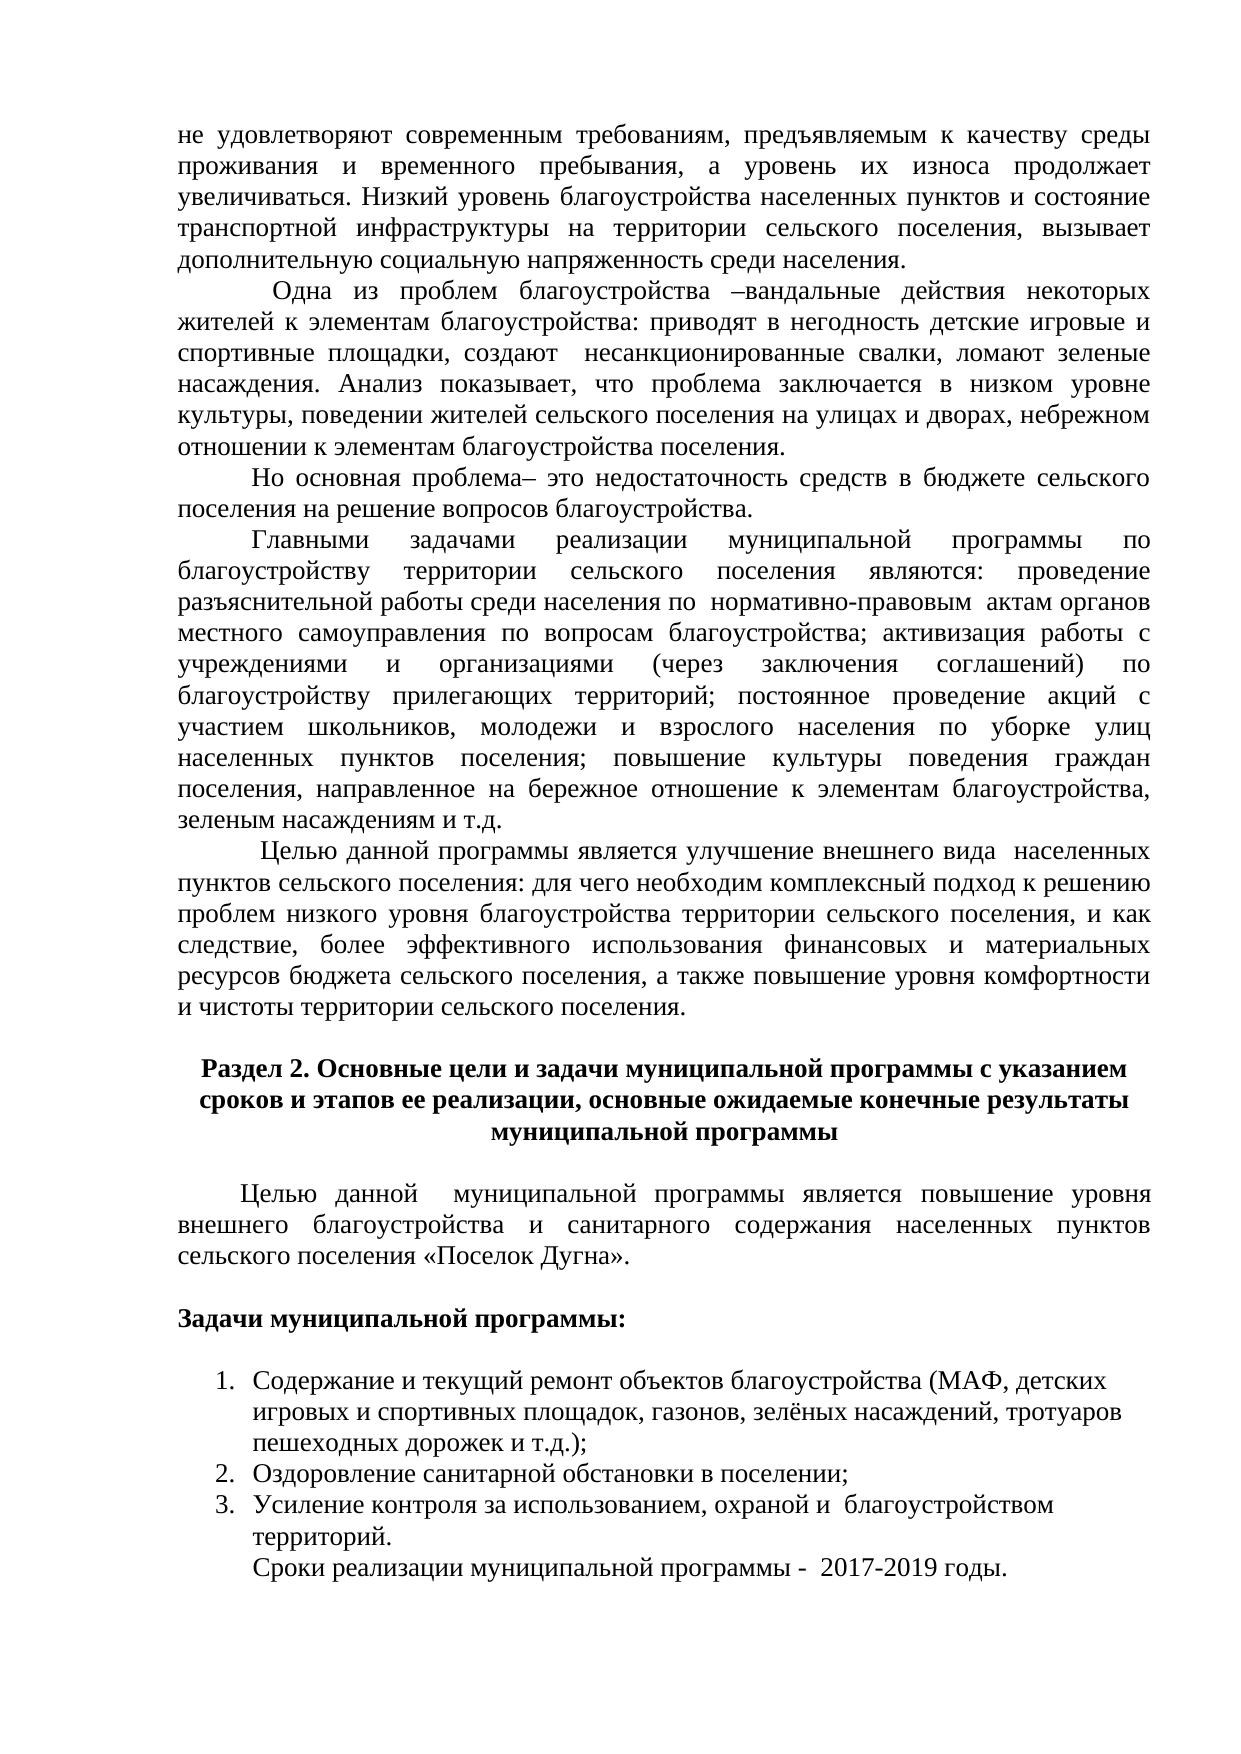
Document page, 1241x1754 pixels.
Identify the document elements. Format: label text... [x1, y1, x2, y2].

text Целью данной программы является улучшение внешнего вида населенных пунктов сельского поселения: для чего необходим комплексный подход к решению проблем низкого уровня благоустройства территории сельского поселения, и как следствие, более эффективного использования финансовых и материальных ресурсов бюджета сельского поселения, а также повышение уровня комфортности и чистоты территории сельского поселения. [177, 834, 1152, 1021]
text Главными задачами реализации муниципальной программы по благоустройству территории сельского поселения являются: проведение разъяснительной работы среди населения по нормативно-правовым актам органов местного самоуправления по вопросам благоустройства; активизация работы с учреждениями и организациями (через заключения соглашений) по благоустройству прилегающих территорий; постоянное проведение акций с участием школьников, молодежи и взрослого населения по уборке улиц населенных пунктов поселения; повышение культуры поведения граждан поселения, направленное на бережное отношение к элементам благоустройства, зеленым насаждениям и т.д. [177, 523, 1152, 834]
text Целью данной муниципальной программы является повышение уровня внешнего благоустройства и санитарного содержания населенных пунктов сельского поселения «Поселок Дугна». [177, 1177, 1152, 1271]
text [177, 118, 1152, 274]
text Раздел 2. Основные цели и задачи муниципальной программы с указанием сроков и этапов ее реализации, основные ожидаемые конечные результаты муниципальной программы [177, 1052, 1152, 1146]
list Сроки реализации муниципальной программы - 2017-2019 годы. [252, 1551, 1152, 1582]
list Оздоровление санитарной обстановки в поселении; [215, 1457, 1152, 1488]
list Содержание и текущий ремонт объектов благоустройства (МАФ, детских игровых и спортивных площадок, газонов, зелёных насаждений, тротуаров пешеходных дорожек и т.д.); [215, 1364, 1152, 1457]
list Усиление контроля за использованием, охраной и благоустройством территорий. [215, 1488, 1152, 1551]
text Одна из проблем благоустройства –вандальные действия некоторых жителей к элементам благоустройства: приводят в негодность детские игровые и спортивные площадки, создают несанкционированные свалки, ломают зеленые насаждения. Анализ показывает, что проблема заключается в низком уровне культуры, поведении жителей сельского поселения на улицах и дворах, небрежном отношении к элементам благоустройства поселения. [177, 274, 1152, 461]
text Задачи муниципальной программы: [177, 1302, 1152, 1333]
text Но основная проблема– это недостаточность средств в бюджете сельского поселения на решение вопросов благоустройства. [177, 461, 1152, 523]
